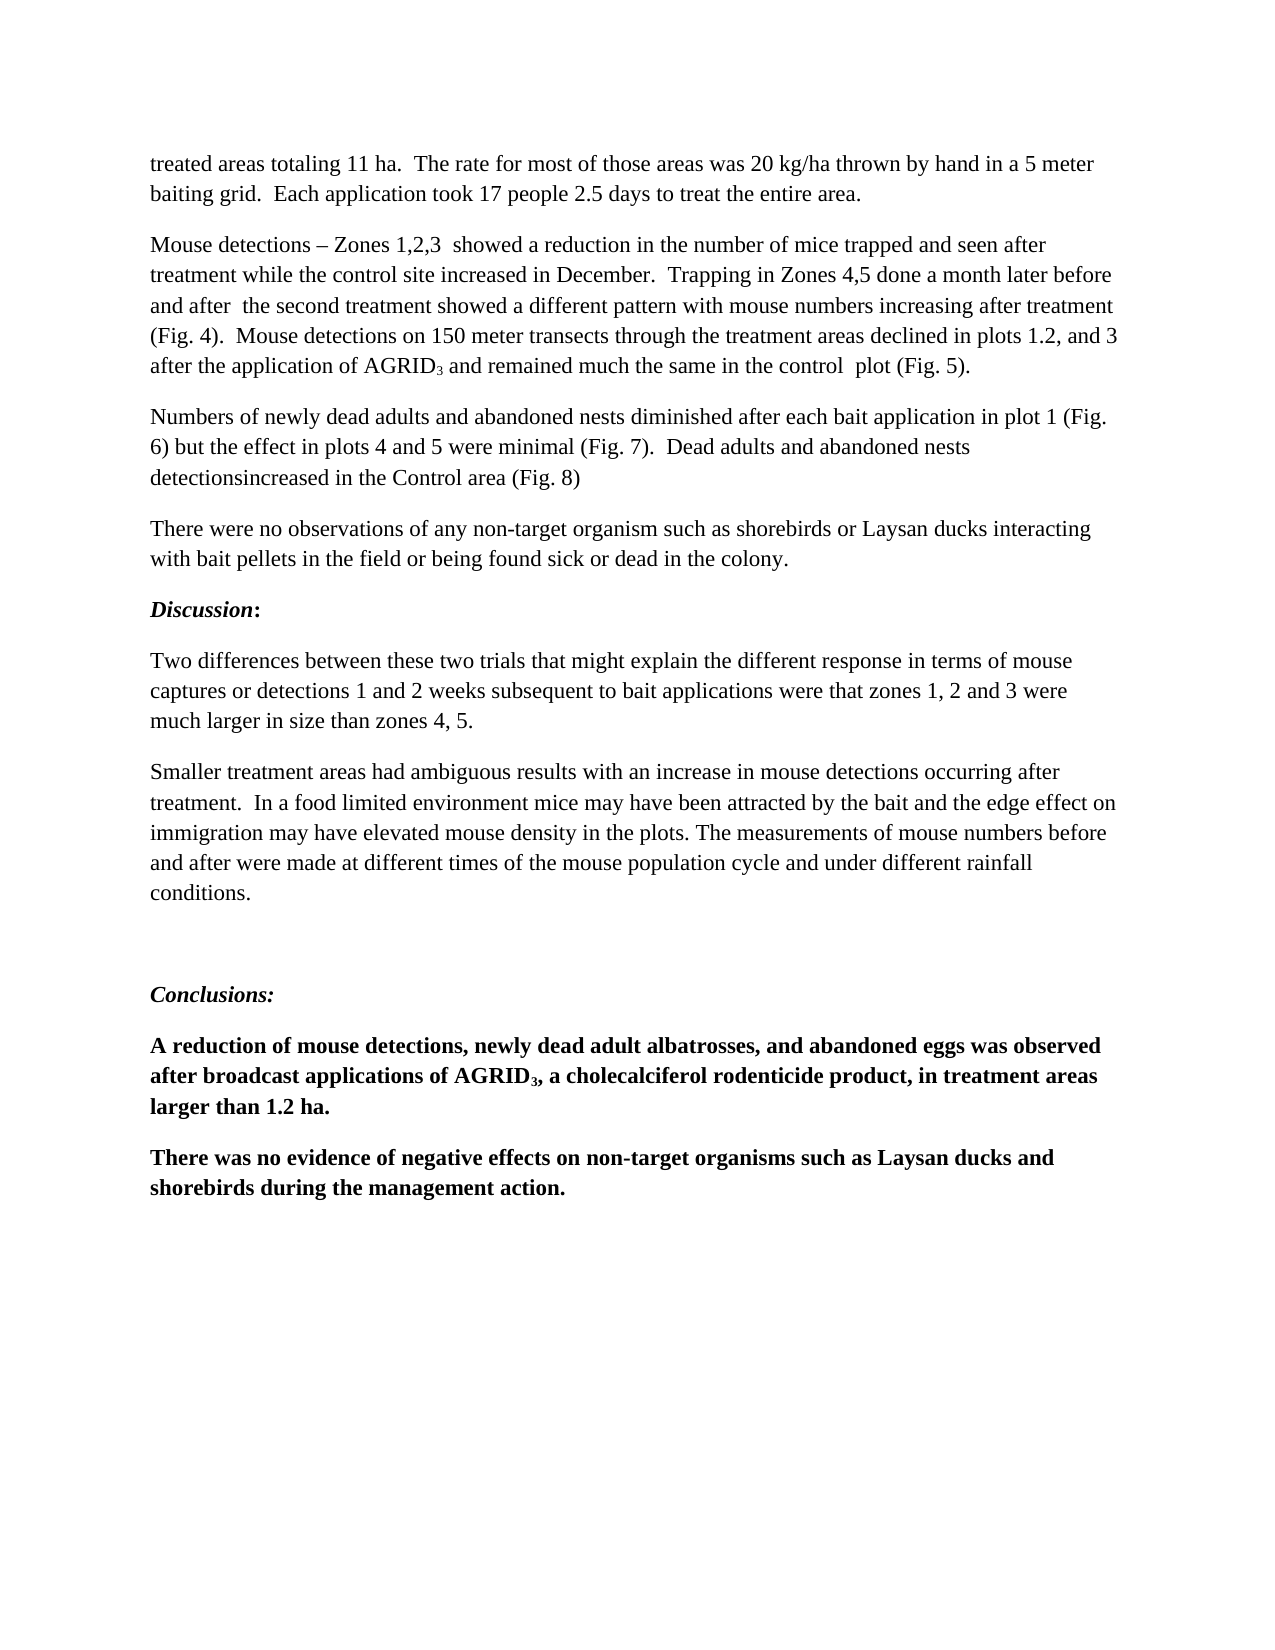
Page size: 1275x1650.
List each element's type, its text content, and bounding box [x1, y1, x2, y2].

text Smaller treatment areas had ambiguous results with an increase in mouse detections occurring after treatment. In a food limited environment mice may have been attracted by the bait and the edge effect on immigration may have elevated mouse density in the plots. The measurements of mouse numbers before and after were made at different times of the mouse population cycle and under different rainfall conditions. [150, 758, 1125, 906]
text There were no observations of any non-target organism such as shorebirds or Laysan ducks interacting with bait pellets in the field or being found sick or dead in the colony. [150, 514, 1125, 571]
text Mouse detections – Zones 1,2,3 showed a reduction in the number of mice trapped and seen after treatment while the control site increased in December. Trapping in Zones 4,5 done a month later before and after the second treatment showed a different pattern with mouse numbers increasing after treatment (Fig. 4). Mouse detections on 150 meter transects through the treatment areas declined in plots 1.2, and 3 after the application of AGRID3 and remained much the same in the control plot (Fig. 5). [150, 231, 1125, 378]
text Conclusions: [150, 981, 1125, 1008]
text Discussion: [150, 596, 1125, 622]
text Numbers of newly dead adults and abandoned nests diminished after each bait application in plot 1 (Fig. 6) but the effect in plots 4 and 5 were minimal (Fig. 7). Dead adults and abandoned nests detectionsincreased in the Control area (Fig. 8) [150, 403, 1125, 490]
text There was no evidence of negative effects on non-target organisms such as Laysan ducks and shorebirds during the management action. [150, 1144, 1125, 1200]
text Two differences between these two trials that might explain the different response in terms of mouse captures or detections 1 and 2 weeks subsequent to bait applications were that zones 1, 2 and 3 were much larger in size than zones 4, 5. [150, 647, 1125, 734]
text A reduction of mouse detections, newly dead adult albatrosses, and abandoned eggs was observed after broadcast applications of AGRID3, a cholecalciferol rodenticide product, in treatment areas larger than 1.2 ha. [150, 1032, 1125, 1119]
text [150, 150, 1125, 207]
